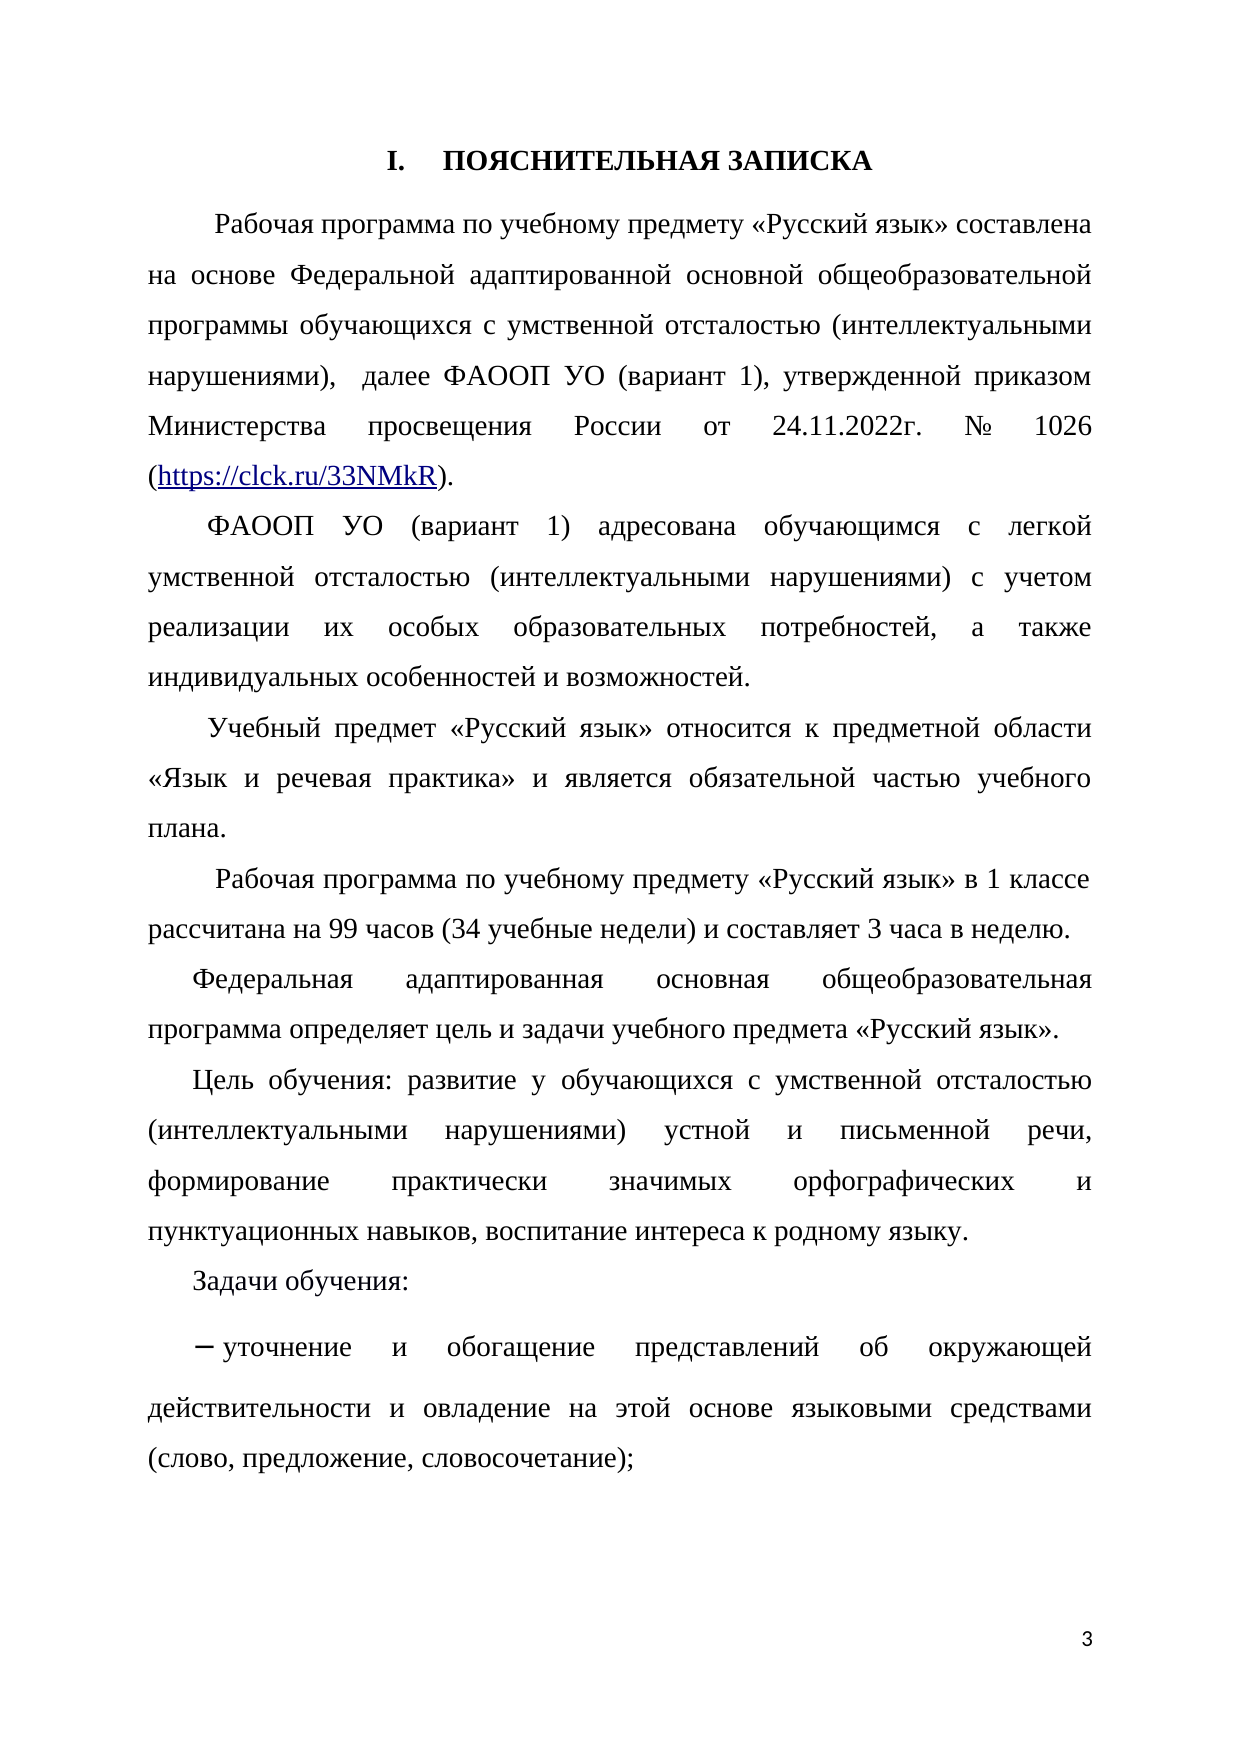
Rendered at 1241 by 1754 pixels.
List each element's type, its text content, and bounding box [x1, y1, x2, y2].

list уточнение и обогащение представлений об окружающей действительности и овладение на этой основе языковыми средствами (слово, предложение, словосочетание); [148, 1313, 1092, 1474]
subtitle ПОЯСНИТЕЛЬНАЯ ЗАПИСКА [185, 143, 1092, 177]
text Федеральная адаптированная основная общеобразовательная программа определяет цель и задачи учебного предмета «Русский язык». [148, 961, 1092, 1045]
text Цель обучения: развитие у обучающихся с умственной отсталостью (интеллектуальными нарушениями) устной и письменной речи, формирование практически значимых орфографических и пунктуационных навыков, воспитание интереса к родному языку. [148, 1062, 1092, 1246]
text Рабочая программа по учебному предмету «Русский язык» составлена на основе Федеральной адаптированной основной общеобразовательной программы обучающихся с умственной отсталостью (интеллектуальными нарушениями), далее ФАООП УО (вариант 1), утвержденной приказом Министерства просвещения России от 24.11.2022г. № 1026 (https://clck.ru/33NMkR). [148, 207, 1092, 492]
text Рабочая программа по учебному предмету «Русский язык» в 1 классе рассчитана на 99 часов (34 учебные недели) и составляет 3 часа в неделю. [148, 861, 1092, 944]
text Учебный предмет «Русский язык» относится к предметной области «Язык и речевая практика» и является обязательной частью учебного плана. [148, 710, 1092, 844]
text ФАООП УО (вариант 1) адресована обучающимся с легкой умственной отсталостью (интеллектуальными нарушениями) с учетом реализации их особых образовательных потребностей, а также индивидуальных особенностей и возможностей. [148, 508, 1092, 693]
text Задачи обучения: [148, 1263, 1092, 1297]
